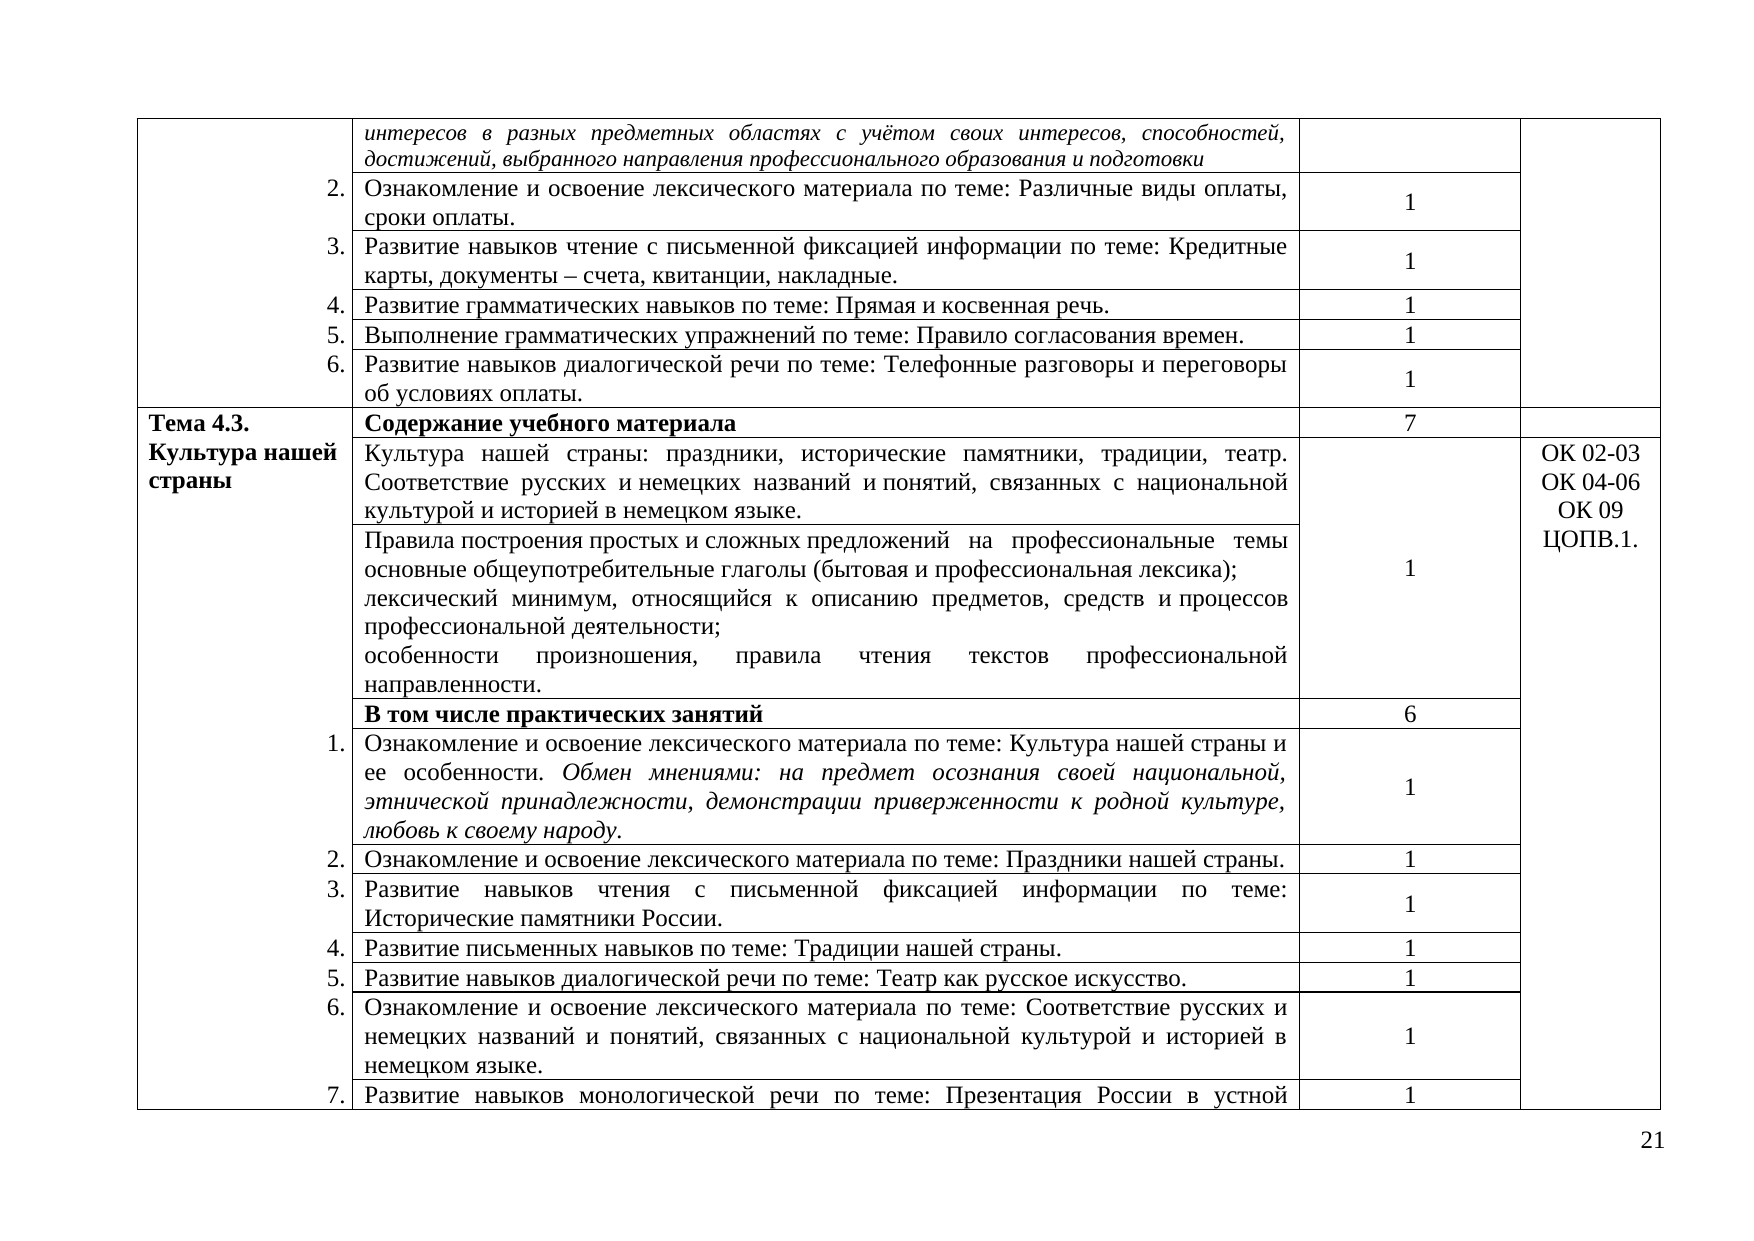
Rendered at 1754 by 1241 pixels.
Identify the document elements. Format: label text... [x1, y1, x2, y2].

table_cell Развитие навыков диалогической речи по теме: Телефонные разговоры и переговоры об условиях оплаты. [353, 350, 1299, 407]
table_cell 1 [1300, 993, 1520, 1079]
table_cell Развитие письменных навыков по теме: Традиции нашей страны. [353, 933, 1299, 962]
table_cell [353, 1080, 1299, 1108]
table_cell Ознакомление и освоение лексического материала по теме: Различные виды оплаты, сроки оплаты. [353, 173, 1299, 230]
table_cell [1521, 408, 1660, 437]
table_cell 1 [1300, 438, 1520, 698]
table_cell Развитие навыков чтения с письменной фиксацией информации по теме: Исторические памятники России. [353, 874, 1299, 932]
table_cell Развитие навыков диалогической речи по теме: Театр как русское искусство. [353, 963, 1299, 991]
table_cell 1 [1300, 173, 1520, 230]
table_cell Правила построения простых и сложных предложений на профессиональные темы основные общеупотребительные глаголы (бытовая и профессиональная лексика); лексический минимум, относящийся к описанию предметов, средств и процессов профессиональной деятельности; особенности произношения, правила чтения текстов профессиональной направленности. [353, 525, 1299, 698]
table_cell Развитие навыков чтение с письменной фиксацией информации по теме: Кредитные карты, документы – счета, квитанции, накладные. [353, 231, 1299, 289]
table_cell Ознакомление и освоение лексического материала по теме: Праздники нашей страны. [353, 845, 1299, 873]
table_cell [353, 119, 1299, 172]
table_cell Культура нашей страны: праздники, исторические памятники, традиции, театр. Соответствие русских и немецких названий и понятий, связанных с национальной культурой и историей в немецком языке. [353, 438, 1299, 524]
table_cell 1 [1300, 1080, 1520, 1108]
table_cell Ознакомление и освоение лексического материала по теме: Культура нашей страны и ее особенности. Обмен мнениями: на предмет осознания своей национальной, этнической принадлежности, демонстрации приверженности к родной культуре, любовь к своему народу. [353, 729, 1299, 843]
table_cell 7 [1300, 408, 1520, 437]
table_cell Содержание учебного материала [353, 408, 1299, 437]
table_cell 1 [1300, 963, 1520, 991]
table_cell В том числе практических занятий [353, 699, 1299, 727]
table_cell 1 [1300, 933, 1520, 962]
table_cell Развитие грамматических навыков по теме: Прямая и косвенная речь. [353, 290, 1299, 319]
table_cell 6 [1300, 699, 1520, 727]
table_cell 1 [1300, 845, 1520, 873]
table_cell 1 [1300, 874, 1520, 932]
table_cell 1 [1300, 350, 1520, 407]
table_cell 1 [1300, 290, 1520, 319]
table_cell 1 [1300, 729, 1520, 843]
table_cell 1 [1300, 119, 1520, 172]
table_cell Ознакомление и освоение лексического материала по теме: Соответствие русских и немецких названий и понятий, связанных с национальной культурой и историей в немецком языке. [353, 993, 1299, 1079]
table_cell Тема 4.3. Культура нашей страны [138, 408, 352, 1108]
table_cell 1 [1300, 320, 1520, 348]
table_cell Выполнение грамматических упражнений по теме: Правило согласования времен. [353, 320, 1299, 348]
table_cell ОК 02-03 ОК 04-06 ОК 09 ЦОПВ.1. [1521, 438, 1660, 1108]
table_cell 1 [1300, 231, 1520, 289]
